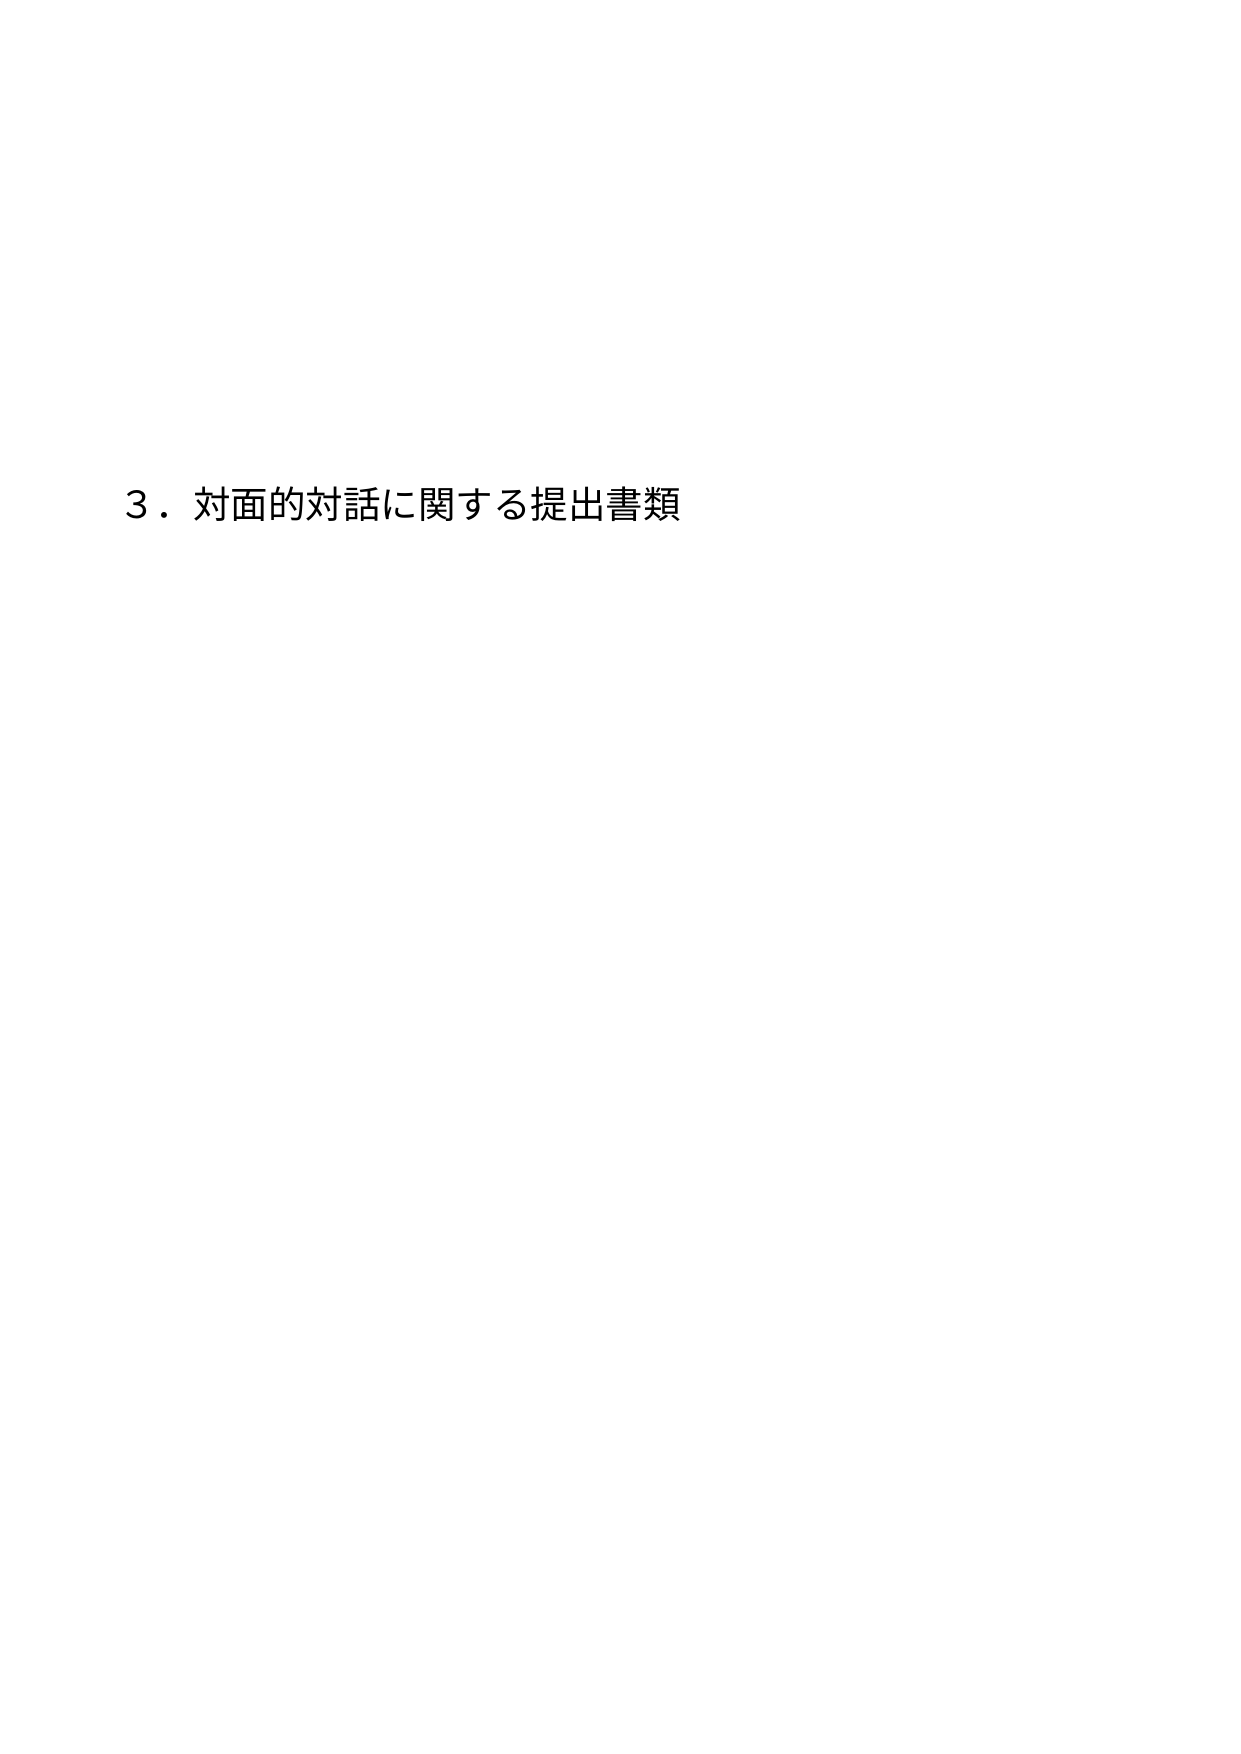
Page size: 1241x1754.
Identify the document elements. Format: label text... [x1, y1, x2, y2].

text ３．対面的対話に関する提出書類 [118, 464, 1122, 539]
